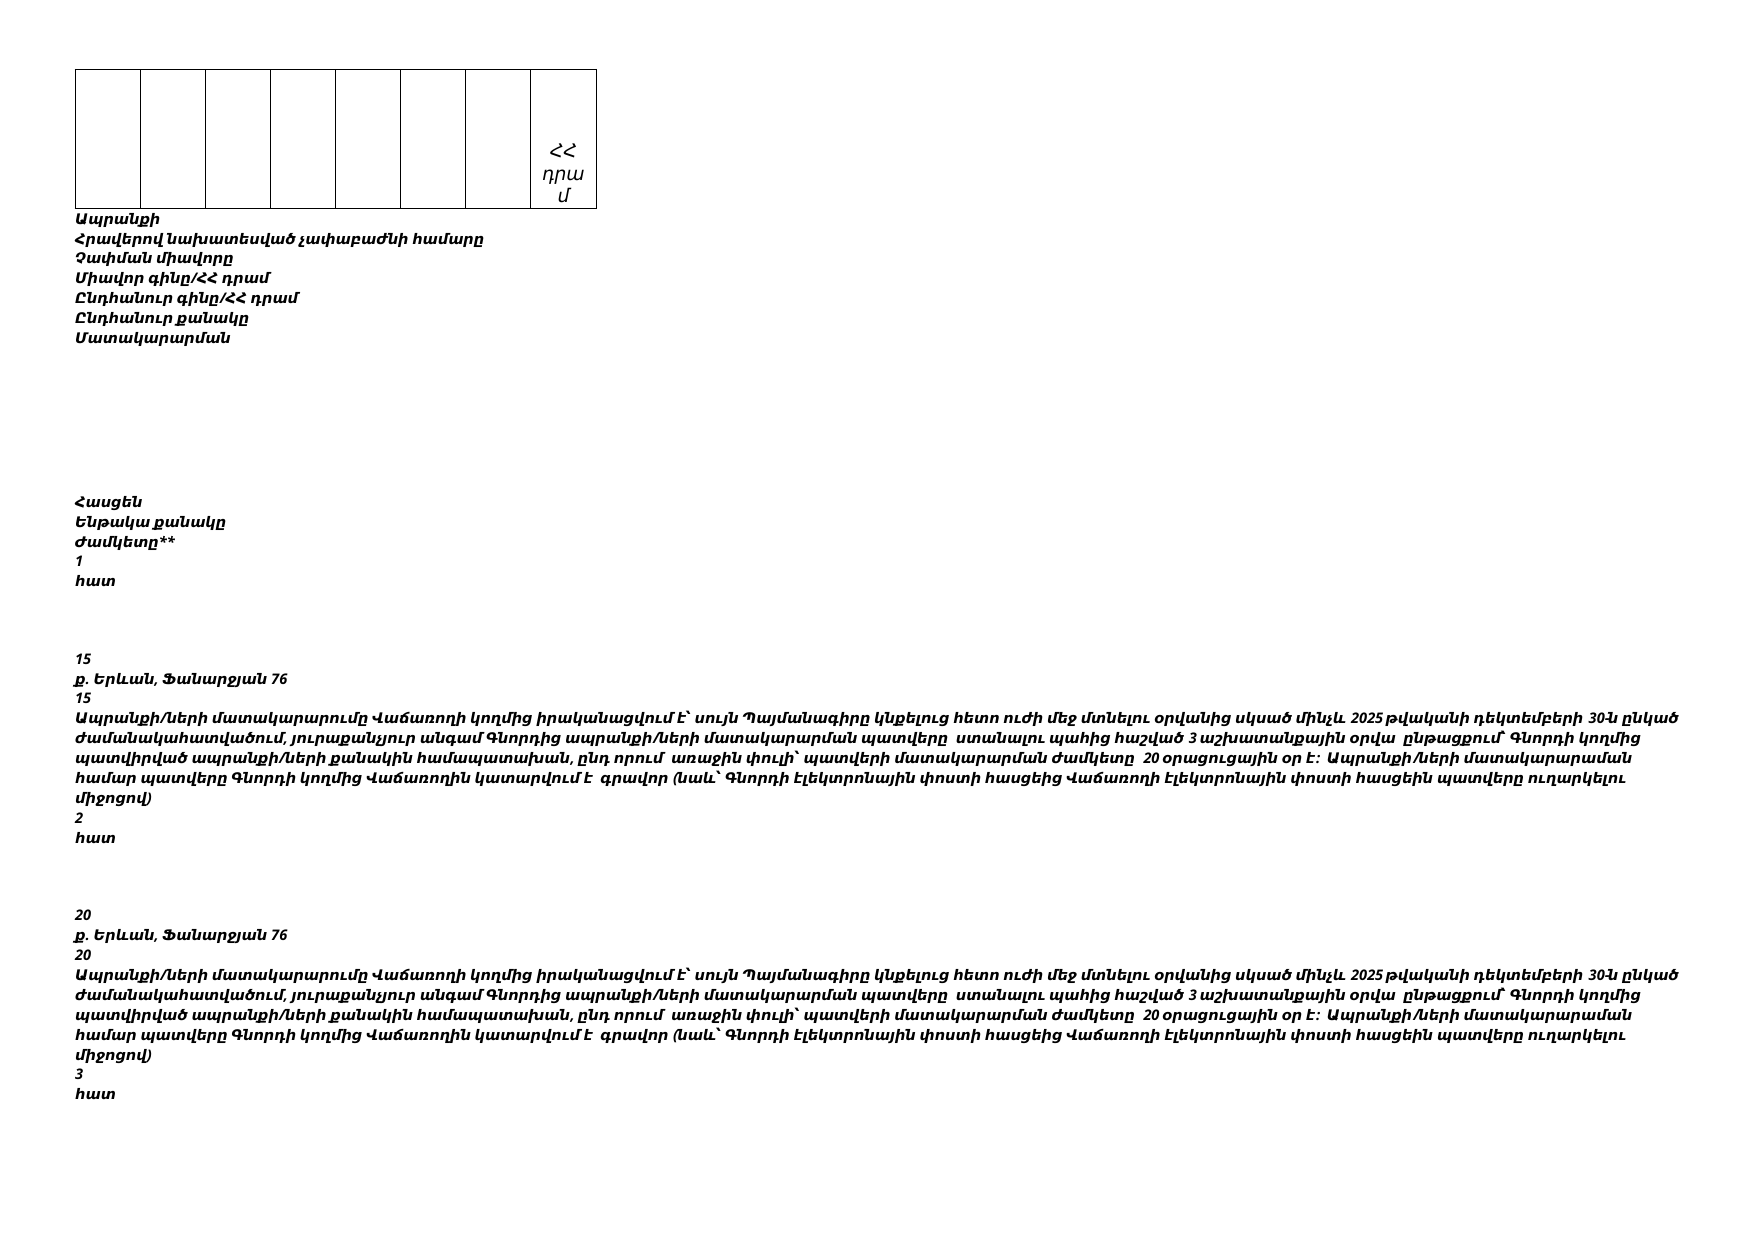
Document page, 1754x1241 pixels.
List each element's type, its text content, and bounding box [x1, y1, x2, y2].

text ՀՀ դրամ [542, 70, 585, 207]
